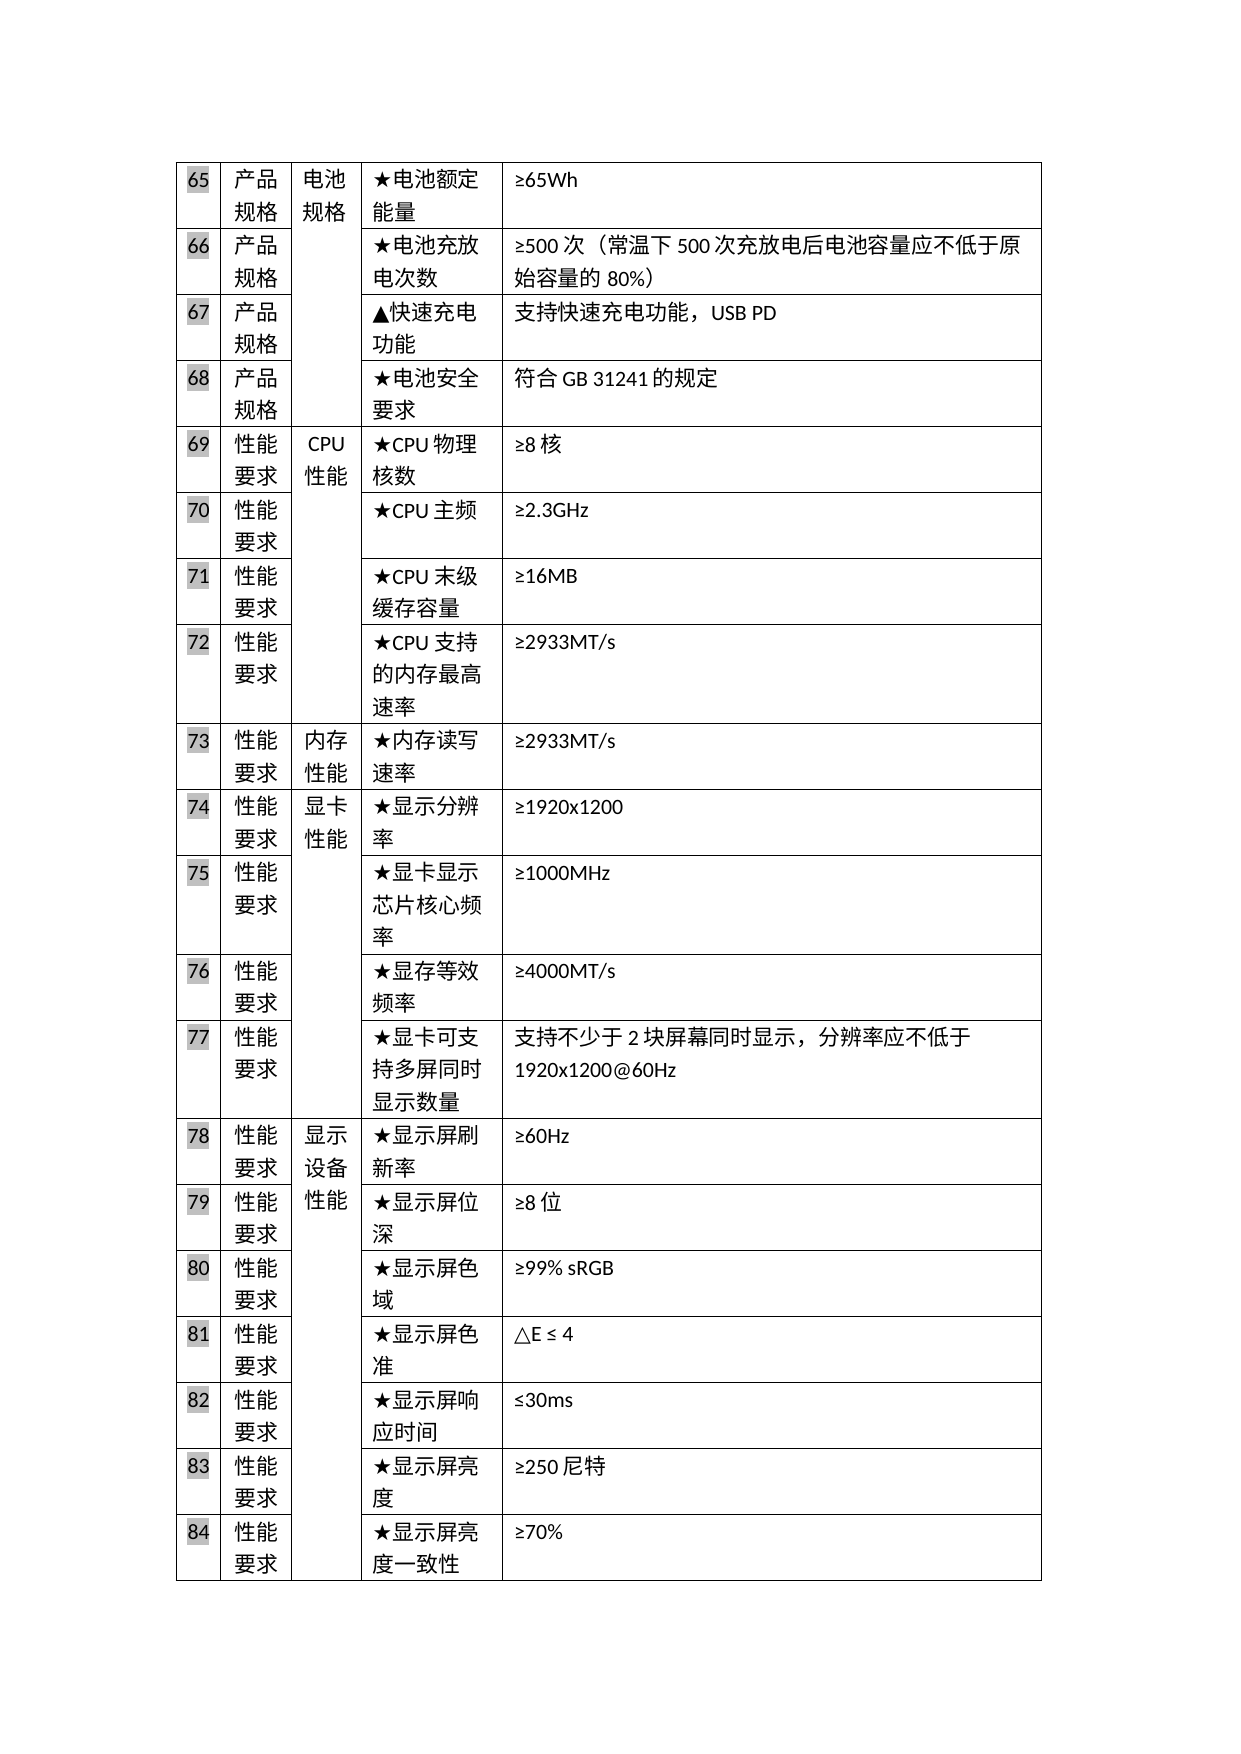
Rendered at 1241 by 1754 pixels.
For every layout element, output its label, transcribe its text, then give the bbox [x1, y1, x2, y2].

table_cell ★CPU 支持的内存最高速率 [362, 625, 502, 723]
table_cell 内存性能 [292, 724, 361, 789]
table_cell ≥2933MT/s [503, 724, 1041, 789]
table_cell ≥65Wh [503, 163, 1041, 228]
table_cell ★显示屏色准 [362, 1317, 502, 1382]
table_cell ≥1000MHz [503, 856, 1041, 953]
table_cell 65 [177, 163, 220, 228]
table_cell 性能要求 [221, 1515, 291, 1580]
table_cell ≥16MB [503, 559, 1041, 624]
table_cell 性能要求 [221, 1251, 291, 1316]
table_cell 性能要求 [221, 493, 291, 558]
table_cell 70 [177, 493, 220, 558]
table_cell 支持快速充电功能，USB PD [503, 295, 1041, 360]
table_cell 72 [177, 625, 220, 723]
table_cell 66 [177, 229, 220, 294]
table_cell 73 [177, 724, 220, 789]
table_cell ★显卡可支持多屏同时显示数量 [362, 1021, 502, 1118]
table_cell 67 [177, 295, 220, 360]
table_cell ★内存读写速率 [362, 724, 502, 789]
table_cell 75 [177, 856, 220, 953]
table_cell 84 [177, 1515, 220, 1580]
table_cell 74 [177, 790, 220, 855]
table_cell 81 [177, 1317, 220, 1382]
table_cell ≥99% sRGB [503, 1251, 1041, 1316]
table_cell ★显示屏亮度一致性 [362, 1515, 502, 1580]
table_cell 性能要求 [221, 955, 291, 1019]
table_cell 71 [177, 559, 220, 624]
table_cell ★显示屏位深 [362, 1185, 502, 1250]
table_cell 性能要求 [221, 1317, 291, 1382]
table_cell 产品规格 [221, 163, 291, 228]
table_cell 性能要求 [221, 625, 291, 723]
table_cell 性能要求 [221, 856, 291, 953]
table_cell ★CPU物理核数 [362, 427, 502, 492]
table_cell 性能要求 [221, 1185, 291, 1250]
table_cell ≥70% [503, 1515, 1041, 1580]
table_cell ★显示屏色域 [362, 1251, 502, 1316]
table_cell 69 [177, 427, 220, 492]
table_cell 符合GB 31241的规定 [503, 361, 1041, 426]
table_cell 显示设备性能 [292, 1119, 361, 1580]
table_cell ≥8位 [503, 1185, 1041, 1250]
table_cell △E ≤ 4 [503, 1317, 1041, 1382]
table_cell 性能要求 [221, 724, 291, 789]
table_cell ★显示分辨率 [362, 790, 502, 855]
table_cell 性能要求 [221, 790, 291, 855]
table_cell 产品规格 [221, 229, 291, 294]
table_cell 性能要求 [221, 1383, 291, 1448]
table_cell ▲快速充电功能 [362, 295, 502, 360]
table_cell ≥2933MT/s [503, 625, 1041, 723]
table_cell ≤30ms [503, 1383, 1041, 1448]
table_cell 78 [177, 1119, 220, 1184]
table_cell ★显卡显示芯片核心频率 [362, 856, 502, 953]
table_cell ≥4000MT/s [503, 955, 1041, 1019]
table_cell ★电池充放电次数 [362, 229, 502, 294]
table_cell 性能要求 [221, 1119, 291, 1184]
table_cell ≥8核 [503, 427, 1041, 492]
table_cell ★显示屏响应时间 [362, 1383, 502, 1448]
table_cell 产品规格 [221, 361, 291, 426]
table_cell 82 [177, 1383, 220, 1448]
table_cell ≥250尼特 [503, 1449, 1041, 1514]
table_cell 83 [177, 1449, 220, 1514]
table_cell ≥500 次（常温下500次充放电后电池容量应不低于原始容量的 80%） [503, 229, 1041, 294]
table_cell ★显存等效频率 [362, 955, 502, 1019]
table_cell ★CPU 末级缓存容量 [362, 559, 502, 624]
table_cell ★CPU主频 [362, 493, 502, 558]
table_cell 产品规格 [221, 295, 291, 360]
table_cell 显卡性能 [292, 790, 361, 1118]
table_cell 77 [177, 1021, 220, 1118]
table_cell ≥1920x1200 [503, 790, 1041, 855]
table_cell ★显示屏刷新率 [362, 1119, 502, 1184]
table_cell 性能要求 [221, 427, 291, 492]
table_cell 80 [177, 1251, 220, 1316]
table_cell 支持不少于2块屏幕同时显示，分辨率应不低于1920x1200@60Hz [503, 1021, 1041, 1118]
table_cell ≥60Hz [503, 1119, 1041, 1184]
table_cell 79 [177, 1185, 220, 1250]
table_cell 性能要求 [221, 559, 291, 624]
table_cell CPU性能 [292, 427, 361, 723]
table_cell 性能要求 [221, 1449, 291, 1514]
table_cell ★电池额定能量 [362, 163, 502, 228]
table_cell 76 [177, 955, 220, 1019]
table_cell 性能要求 [221, 1021, 291, 1118]
table_cell 电池规格 [292, 163, 361, 426]
table_cell ≥2.3GHz [503, 493, 1041, 558]
table_cell 68 [177, 361, 220, 426]
table_cell ★显示屏亮度 [362, 1449, 502, 1514]
table_cell ★电池安全要求 [362, 361, 502, 426]
